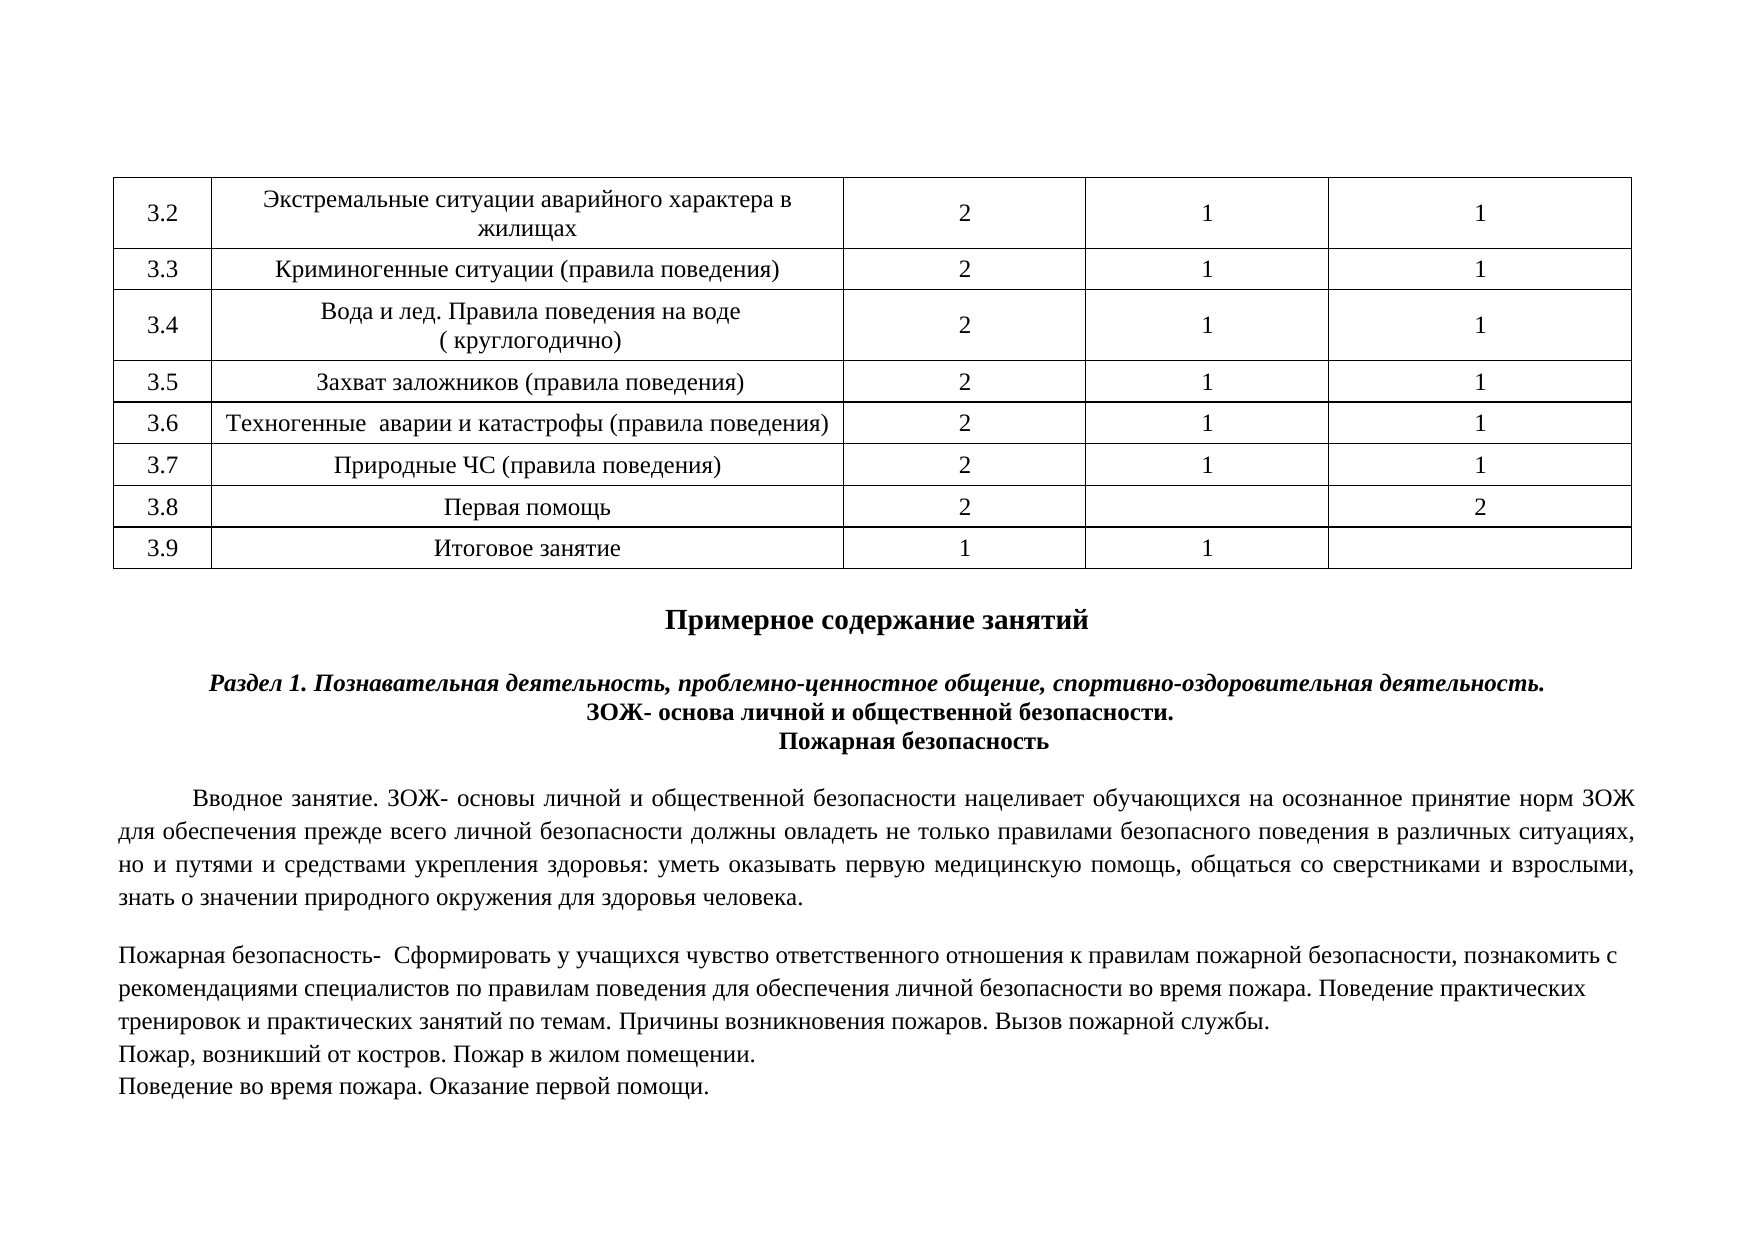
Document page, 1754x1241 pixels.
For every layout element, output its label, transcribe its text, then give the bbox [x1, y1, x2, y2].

table_cell 1 [1086, 528, 1328, 568]
table_cell 2 [844, 290, 1085, 360]
table_cell 1 [1086, 249, 1328, 289]
table_cell Техногенные аварии и катастрофы (правила поведения) [212, 403, 843, 443]
table_cell 1 [1329, 403, 1631, 443]
table_cell 1 [844, 528, 1085, 568]
text Поведение во время пожара. Оказание первой помощи. [118, 1067, 1636, 1100]
table_cell Захват заложников (правила поведения) [212, 361, 843, 401]
text Примерное содержание занятий [118, 602, 1636, 635]
table_cell Итоговое занятие [212, 528, 843, 568]
table_cell 2 [844, 361, 1085, 401]
table_cell 1 [1086, 290, 1328, 360]
text Пожарная безопасность- Сформировать у учащихся чувство ответственного отношения к правилам пожарной безопасности, познакомить с рекомендациями специалистов по правилам поведения для обеспечения личной безопасности во время пожара. Поведение практических тренировок и практических занятий по темам. Причины возникновения пожаров. Вызов пожарной службы. [118, 936, 1636, 1034]
table_cell 1 [1329, 361, 1631, 401]
table_cell Экстремальные ситуации аварийного характера в жилищах [212, 178, 843, 248]
table_cell 3.5 [114, 361, 211, 401]
table_cell 3.8 [114, 486, 211, 526]
table_cell 1 [1329, 444, 1631, 485]
table_cell 2 [1329, 486, 1631, 526]
table_cell 2 [844, 403, 1085, 443]
table_cell 3.7 [114, 444, 211, 485]
table_cell 1 [1086, 444, 1328, 485]
table_cell 2 [844, 444, 1085, 485]
text Вводное занятие. ЗОЖ- основы личной и общественной безопасности нацеливает обучающихся на осознанное принятие норм ЗОЖ для обеспечения прежде всего личной безопасности должны овладеть не только правилами безопасного поведения в различных ситуациях, но и путями и средствами укрепления здоровья: уметь оказывать первую медицинскую помощь, общаться со сверстниками и взрослыми, знать о значении природного окружения для здоровья человека. [118, 783, 1636, 911]
table_cell 1 [1329, 290, 1631, 360]
table_cell [1086, 486, 1328, 526]
table_cell 3.2 [114, 178, 211, 248]
table_cell Криминогенные ситуации (правила поведения) [212, 249, 843, 289]
table_cell 3.9 [114, 528, 211, 568]
table_cell 1 [1086, 361, 1328, 401]
table_cell [1329, 528, 1631, 568]
text ЗОЖ- основа личной и общественной безопасности. [118, 697, 1636, 726]
table_cell Первая помощь [212, 486, 843, 526]
table_cell 2 [844, 249, 1085, 289]
table_cell 1 [1086, 403, 1328, 443]
text Раздел 1. Познавательная деятельность, проблемно-ценностное общение, спортивно-оздоровительная деятельность. [118, 668, 1636, 697]
table_cell 1 [1329, 178, 1631, 248]
table_cell 2 [844, 178, 1085, 248]
table_cell 3.6 [114, 403, 211, 443]
text Пожар, возникший от костров. Пожар в жилом помещении. [118, 1034, 1636, 1067]
table_cell 3.3 [114, 249, 211, 289]
table_cell 3.4 [114, 290, 211, 360]
table_cell 1 [1086, 178, 1328, 248]
table_cell 2 [844, 486, 1085, 526]
table_cell 1 [1329, 249, 1631, 289]
table_cell Природные ЧС (правила поведения) [212, 444, 843, 485]
table_cell Вода и лед. Правила поведения на воде ( круглогодично) [212, 290, 843, 360]
text Пожарная безопасность [192, 726, 1636, 754]
